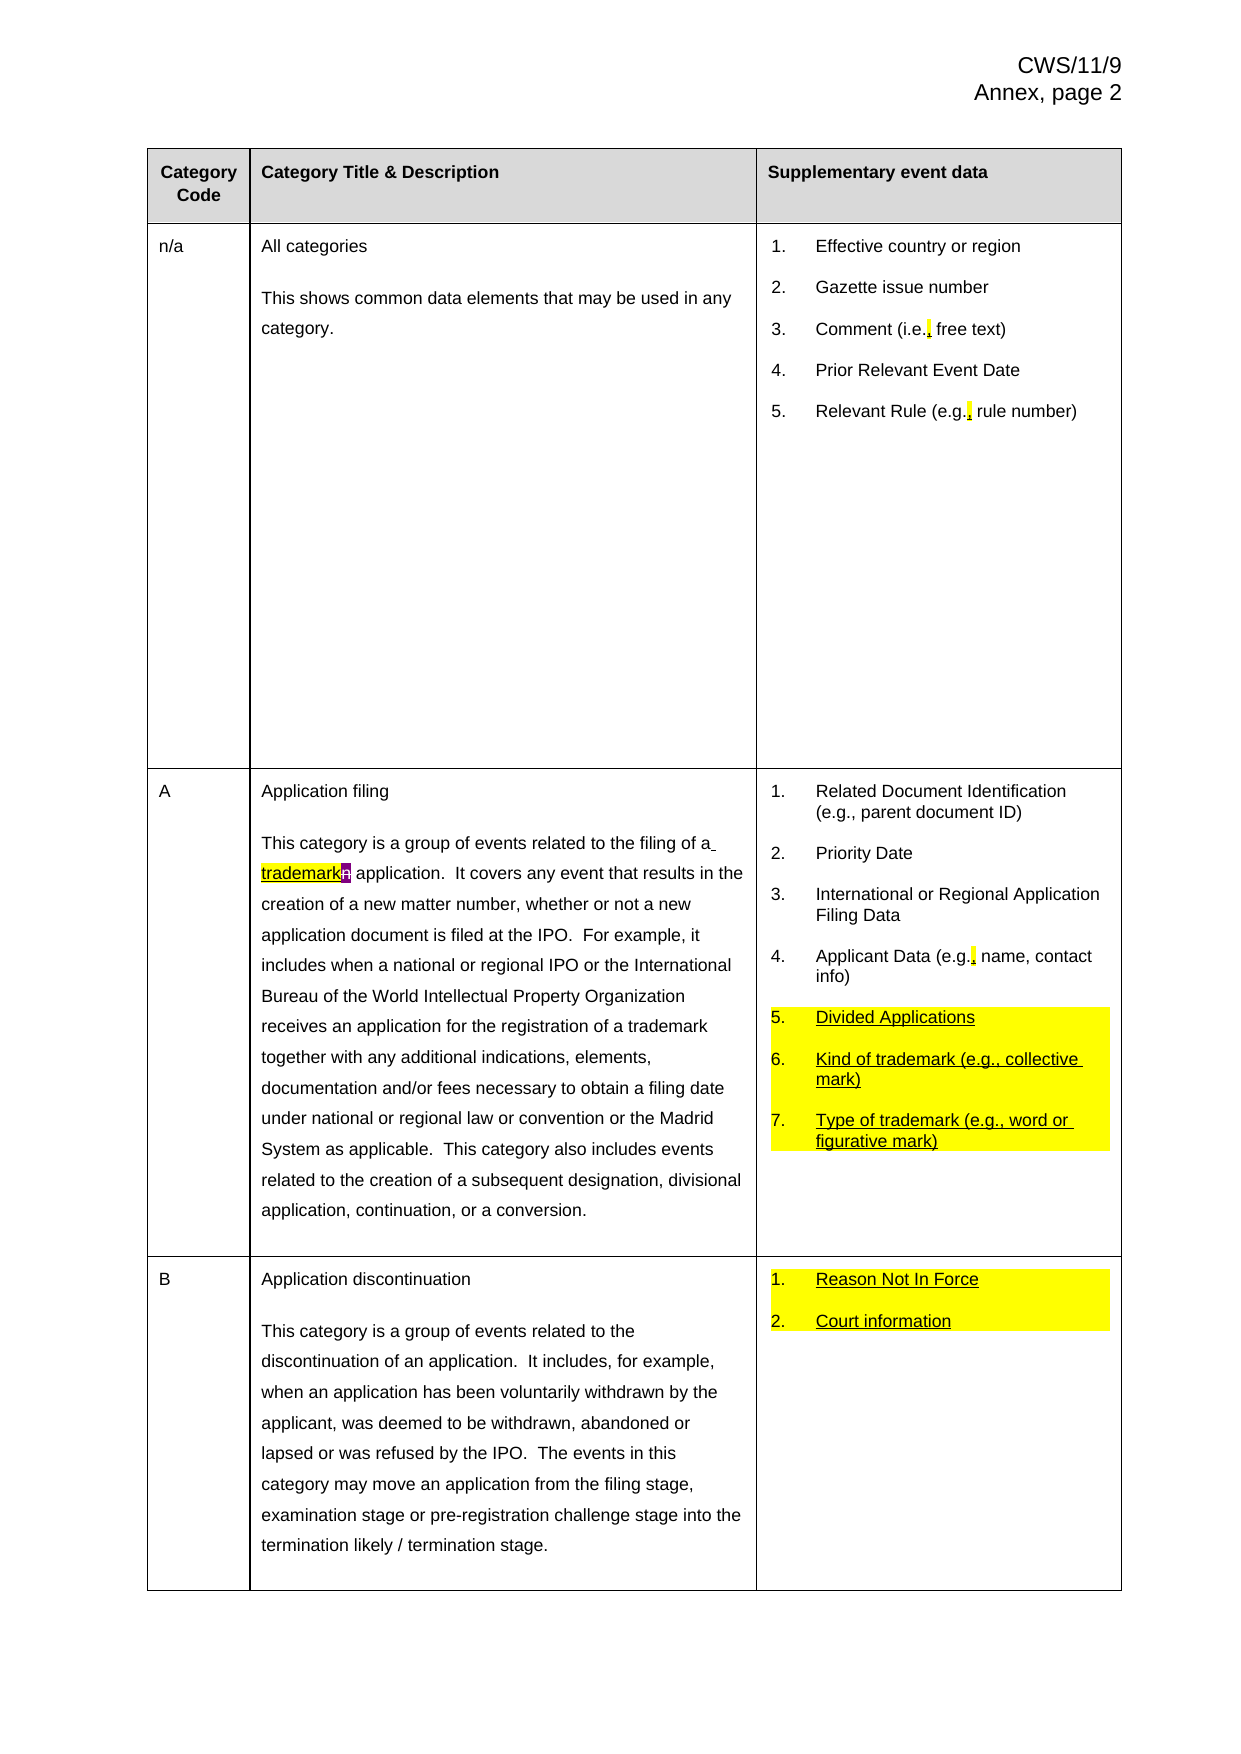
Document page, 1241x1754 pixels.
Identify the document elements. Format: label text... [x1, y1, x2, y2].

table_cell B [148, 1257, 249, 1590]
table_cell Reason Not In Force Court information [757, 1257, 1121, 1590]
table_cell n/a [148, 224, 249, 767]
table_cell All categories This shows common data elements that may be used in any category. [251, 224, 756, 767]
table_header Category Title & Description [251, 149, 756, 222]
table_cell Application discontinuation This category is a group of events related to the discontinuation of an application. It includes, for example, when an application has been voluntarily withdrawn by the applicant, was deemed to be withdrawn, abandoned or lapsed or was refused by the IPO. The events in this category may move an application from the filing stage, examination stage or pre-registration challenge stage into the termination likely / termination stage. [251, 1257, 756, 1590]
table_cell Effective country or region Gazette issue number Comment (i.e., free text) Prior Relevant Event Date Relevant Rule (e.g., rule number) [757, 224, 1121, 767]
table_cell A [148, 769, 249, 1256]
table_cell Application filing This category is a group of events related to the filing of a trademarkn application. It covers any event that results in the creation of a new matter number, whether or not a new application document is filed at the IPO. For example, it includes when a national or regional IPO or the International Bureau of the World Intellectual Property Organization receives an application for the registration of a trademark together with any additional indications, elements, documentation and/or fees necessary to obtain a filing date under national or regional law or convention or the Madrid System as applicable. This category also includes events related to the creation of a subsequent designation, divisional application, continuation, or a conversion. [251, 769, 756, 1256]
table_cell Related Document Identification (e.g., parent document ID) Priority Date International or Regional Application Filing Data Applicant Data (e.g., name, contact info) Divided Applications Kind of trademark (e.g., collective mark) Type of trademark (e.g., word or figurative mark) [757, 769, 1121, 1256]
table_header Supplementary event data [757, 149, 1121, 222]
table_header Category Code [148, 149, 249, 222]
